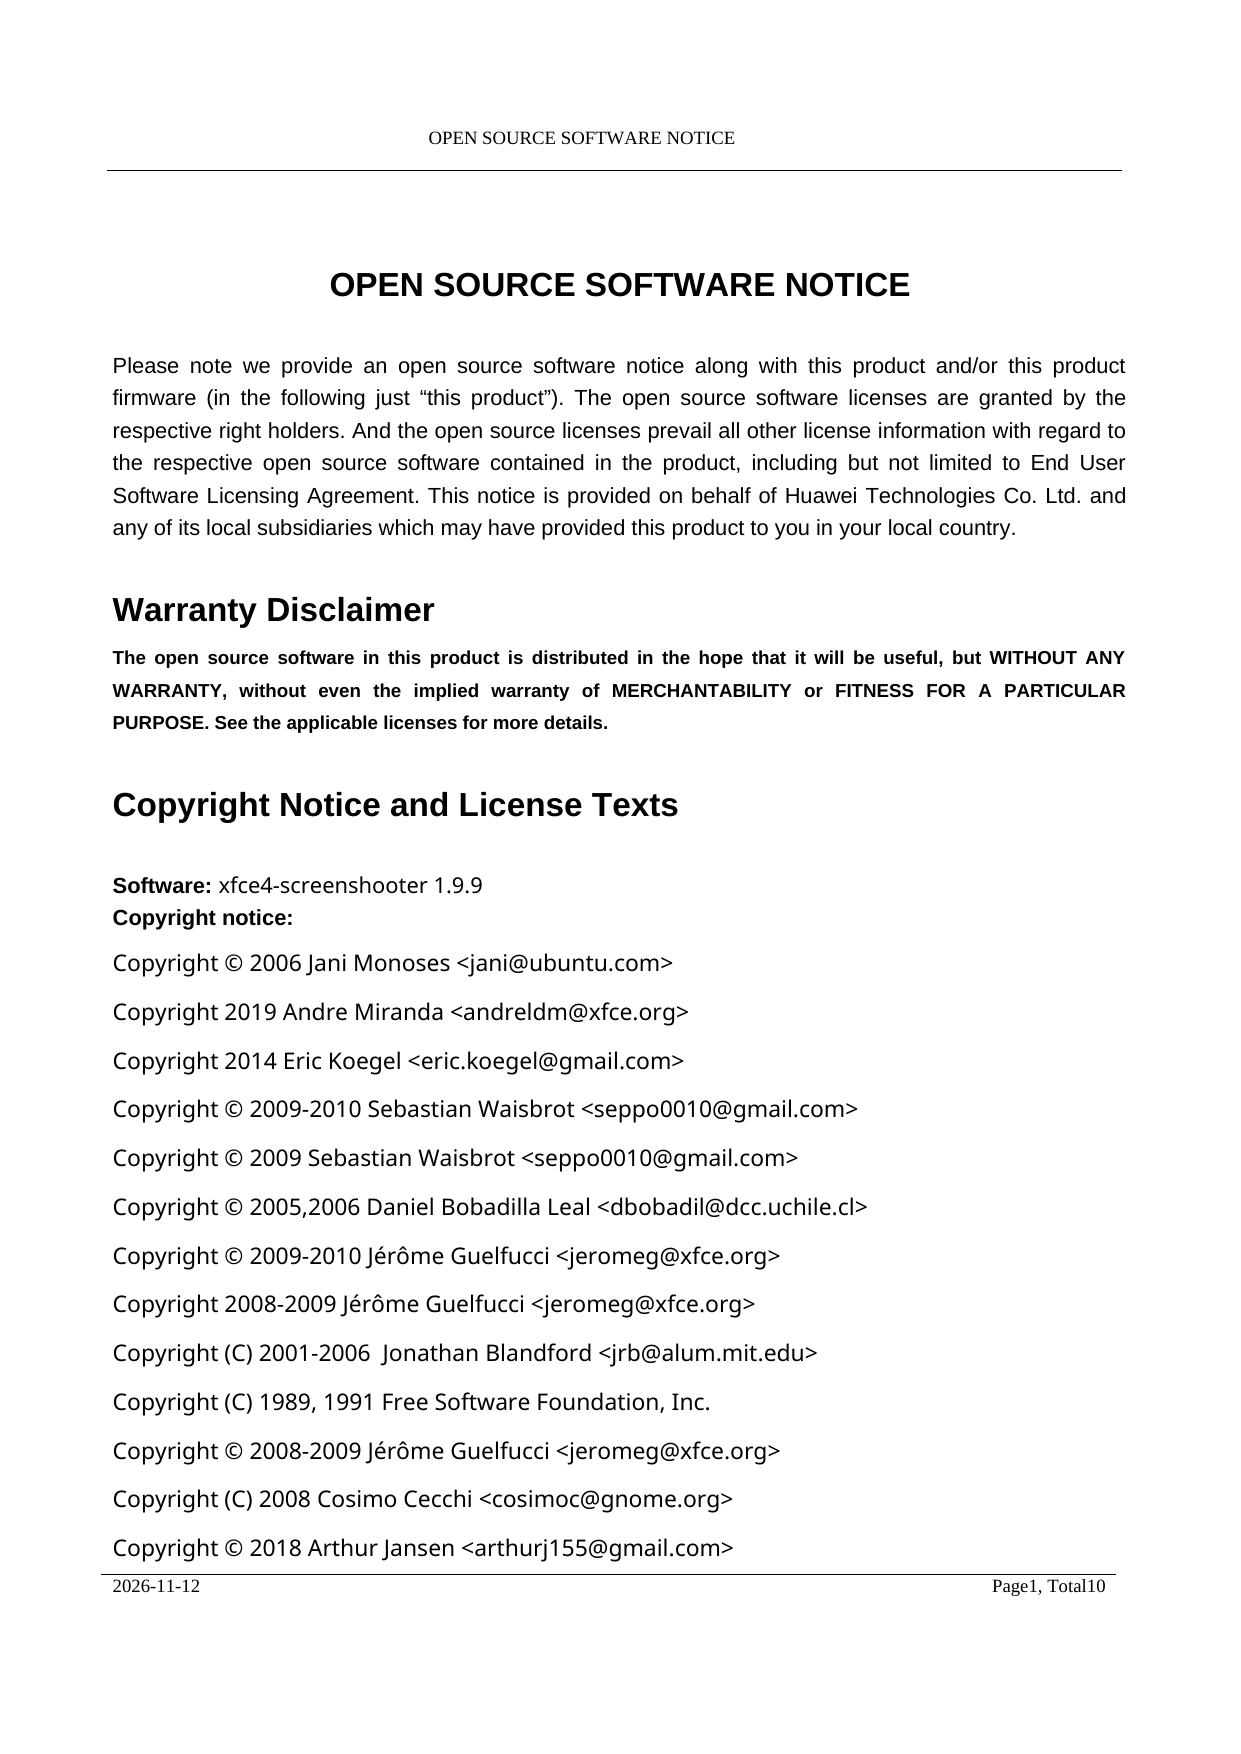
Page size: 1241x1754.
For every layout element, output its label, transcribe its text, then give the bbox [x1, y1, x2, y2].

text The open source software in this product is distributed in the hope that it will be useful, but WITHOUT ANY WARRANTY, without even the implied warranty of MERCHANTABILITY or FITNESS FOR A PARTICULAR PURPOSE. See the applicable licenses for more details. [112, 641, 1128, 739]
text Please note we provide an open source software notice along with this product and/or this product firmware (in the following just “this product”). The open source software licenses are granted by the respective right holders. And the open source licenses prevail all other license information with regard to the respective open source software contained in the product, including but not limited to End User Software Licensing Agreement. This notice is provided on behalf of Huawei Technologies Co. Ltd. and any of its local subsidiaries which may have provided this product to you in your local country. [112, 349, 1128, 544]
text Copyright notice: [112, 901, 1128, 934]
text Copyright Notice and License Texts [112, 771, 1128, 836]
text Warranty Disclaimer [112, 576, 1128, 641]
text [112, 947, 1128, 1564]
text Software: xfce4-screenshooter 1.9.9 [112, 869, 1128, 901]
text OPEN SOURCE SOFTWARE NOTICE [112, 251, 1128, 316]
